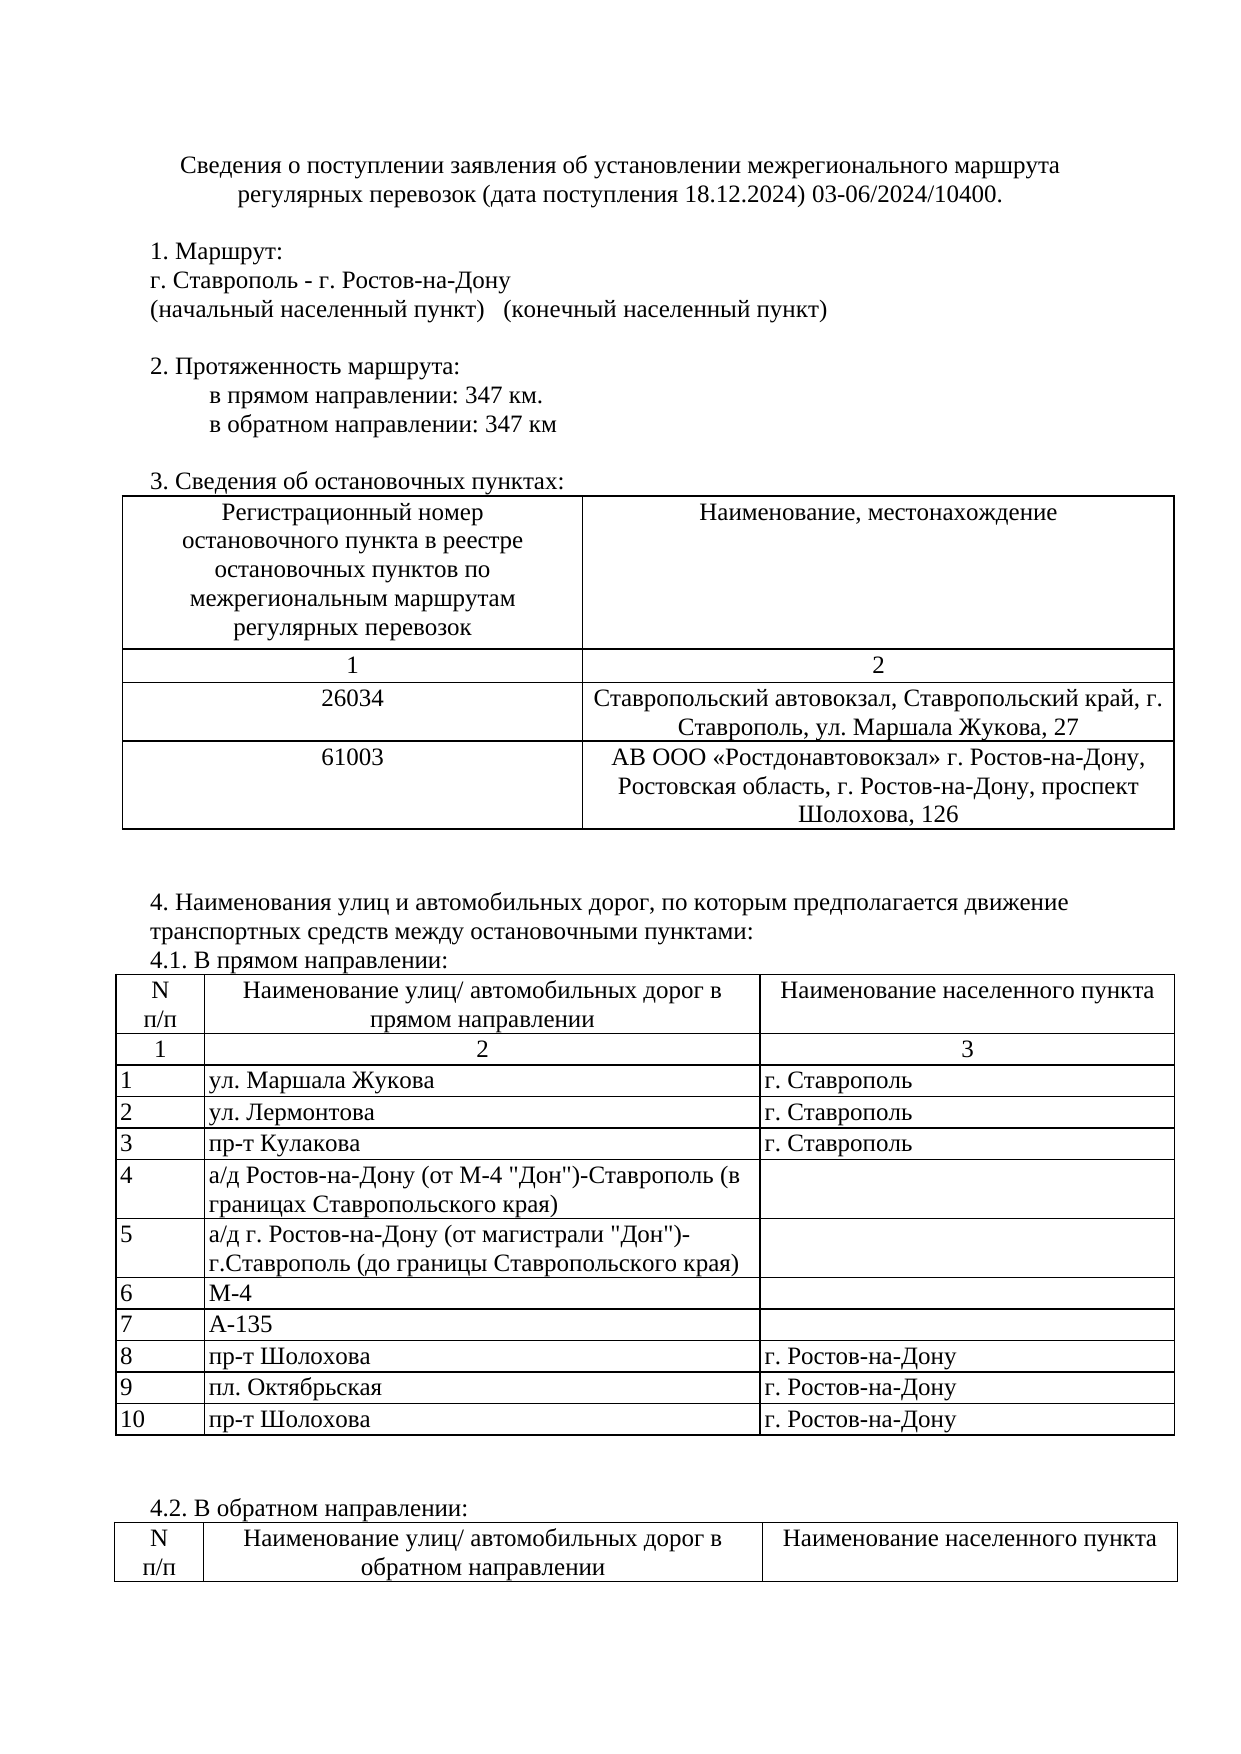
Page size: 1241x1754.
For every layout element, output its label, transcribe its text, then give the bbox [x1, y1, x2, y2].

text (начальный населенный пункт) (конечный населенный пункт) [150, 294, 1090, 322]
table_cell 2 [583, 650, 1173, 681]
table_cell 7 [117, 1310, 204, 1339]
text 4.1. В прямом направлении: [150, 945, 1090, 973]
table_cell АВ ООО «Ростдонавтовокзал» г. Ростов-на-Дону, Ростовская область, г. Ростов-на-Дону, проспект Шолохова, 126 [583, 742, 1173, 828]
table_cell 2 [117, 1097, 204, 1127]
table_cell г. Ростов-на-Дону [761, 1404, 1174, 1434]
table_cell 5 [117, 1219, 204, 1277]
text 1. Маршрут: [150, 236, 1090, 265]
text в обратном направлении: 347 км [150, 409, 1090, 437]
table_cell 4 [117, 1160, 204, 1217]
table_cell 26034 [123, 683, 582, 740]
table_cell [761, 1160, 1174, 1217]
text в прямом направлении: 347 км. [150, 380, 1090, 409]
table_cell 61003 [123, 742, 582, 828]
table_header Регистрационный номер остановочного пункта в реестре остановочных пунктов по межрегиональным маршрутам регулярных перевозок [123, 497, 582, 648]
table_cell пр-т Шолохова [205, 1404, 759, 1434]
table_cell 6 [117, 1278, 204, 1308]
text Сведения о поступлении заявления об установлении межрегионального маршрута регулярных перевозок (дата поступления 18.12.2024) 03-06/2024/10400. [150, 150, 1090, 207]
table_header Наименование, местонахождение [583, 497, 1173, 648]
text 4. Наименования улиц и автомобильных дорог, по которым предполагается движение транспортных средств между остановочными пунктами: [150, 887, 1090, 945]
table_cell а/д г. Ростов-на-Дону (от магистрали "Дон")- г.Ставрополь (до границы Ставропольского края) [205, 1219, 759, 1277]
table_cell 3 [117, 1129, 204, 1158]
table_header Наименование улиц/ автомобильных дорог в прямом направлении [205, 975, 759, 1033]
table_cell пр-т Шолохова [205, 1341, 759, 1371]
table_cell [761, 1278, 1174, 1308]
text 3. Сведения об остановочных пунктах: [150, 466, 1090, 495]
table_header Наименование населенного пункта [761, 975, 1174, 1033]
table_header Наименование улиц/ автомобильных дорог в обратном направлении [204, 1523, 762, 1581]
table_cell г. Ростов-на-Дону [761, 1341, 1174, 1371]
table_cell 9 [117, 1373, 204, 1402]
table_cell Ставропольский автовокзал, Ставропольский край, г. Ставрополь, ул. Маршала Жукова, 27 [583, 683, 1173, 740]
table_cell пр-т Кулакова [205, 1129, 759, 1158]
text 2. Протяженность маршрута: [150, 351, 1090, 380]
table_cell пл. Октябрьская [205, 1373, 759, 1402]
table_cell г. Ставрополь [761, 1129, 1174, 1158]
table_cell г. Ставрополь [761, 1097, 1174, 1127]
table_cell г. Ростов-на-Дону [761, 1373, 1174, 1402]
table_cell г. Ставрополь [761, 1066, 1174, 1096]
table_cell [761, 1310, 1174, 1339]
table_header Наименование населенного пункта [763, 1523, 1177, 1581]
table_cell 1 [117, 1066, 204, 1096]
table_cell 1 [117, 1034, 204, 1064]
text г. Ставрополь - г. Ростов-на-Дону [150, 265, 1090, 294]
table_header N п/п [115, 1523, 203, 1581]
table_cell ул. Лермонтова [205, 1097, 759, 1127]
table_cell 10 [117, 1404, 204, 1434]
table_cell а/д Ростов-на-Дону (от М-4 "Дон")-Ставрополь (в границах Ставропольского края) [205, 1160, 759, 1217]
table_cell 2 [205, 1034, 759, 1064]
table_cell ул. Маршала Жукова [205, 1066, 759, 1096]
table_cell М-4 [205, 1278, 759, 1308]
table_cell 8 [117, 1341, 204, 1371]
text 4.2. В обратном направлении: [150, 1493, 1090, 1522]
table_header N п/п [117, 975, 204, 1033]
table_cell [761, 1219, 1174, 1277]
table_cell А-135 [205, 1310, 759, 1339]
table_cell 1 [123, 650, 582, 681]
table_cell 3 [761, 1034, 1174, 1064]
